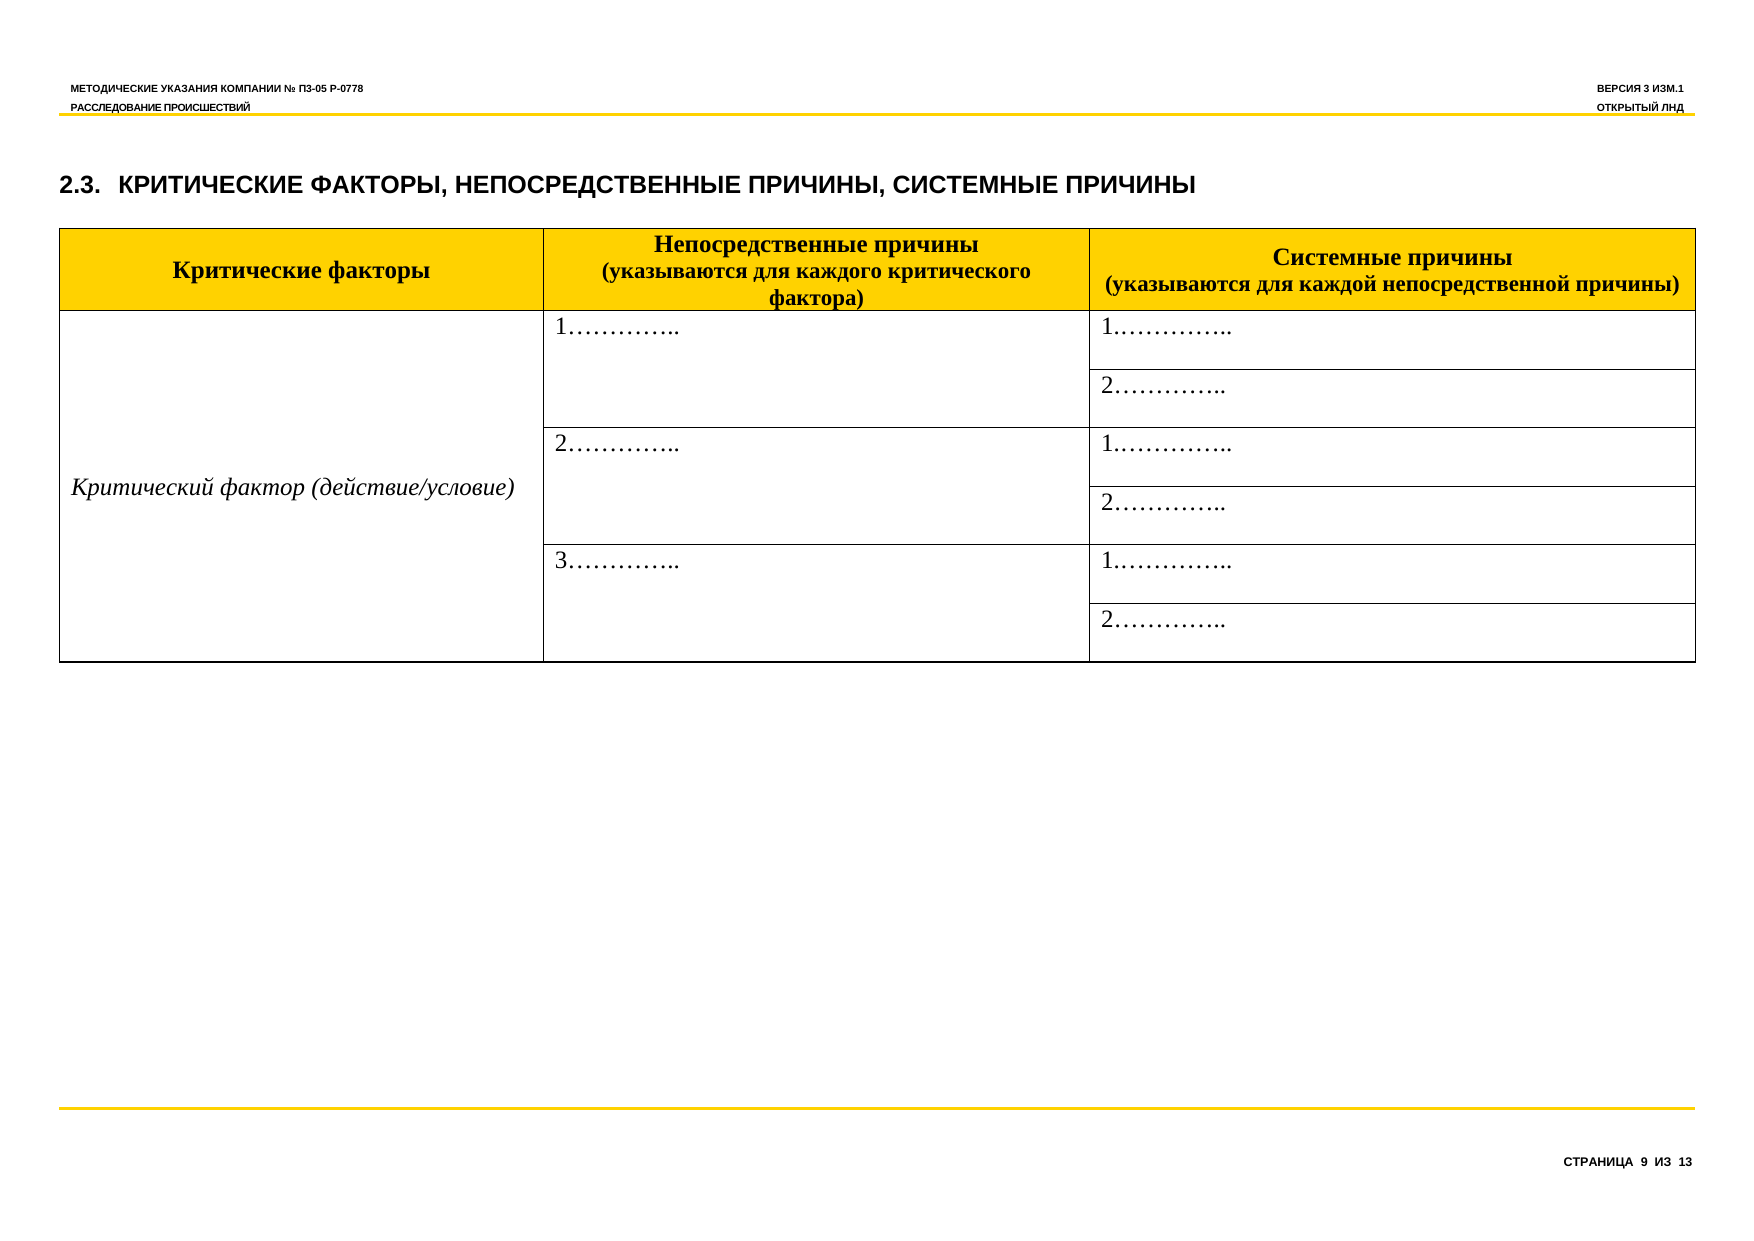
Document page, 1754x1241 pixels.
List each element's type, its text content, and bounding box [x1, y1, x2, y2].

table_cell 3………….. [544, 545, 1089, 661]
table_cell Критический фактор (действие/условие) [60, 311, 543, 661]
list КРИТИЧЕСКИЕ ФАКТОРЫ, НЕПОСРЕДСТВЕННЫЕ ПРИЧИНЫ, СИСТЕМНЫЕ ПРИЧИНЫ [59, 170, 1695, 199]
table_cell 1………….. [544, 311, 1089, 427]
table_header Критические факторы [60, 229, 543, 310]
table_cell 1.………….. [1090, 428, 1695, 486]
table_cell 2………….. [1090, 604, 1695, 661]
table_cell 2………….. [544, 428, 1089, 544]
table_cell 2………….. [1090, 370, 1695, 427]
table_header Системные причины (указываются для каждой непосредственной причины) [1090, 229, 1695, 310]
table_cell 2………….. [1090, 487, 1695, 544]
table_cell 1.………….. [1090, 311, 1695, 369]
table_cell 1.………….. [1090, 545, 1695, 603]
table_header Непосредственные причины (указываются для каждого критического фактора) [544, 229, 1089, 310]
